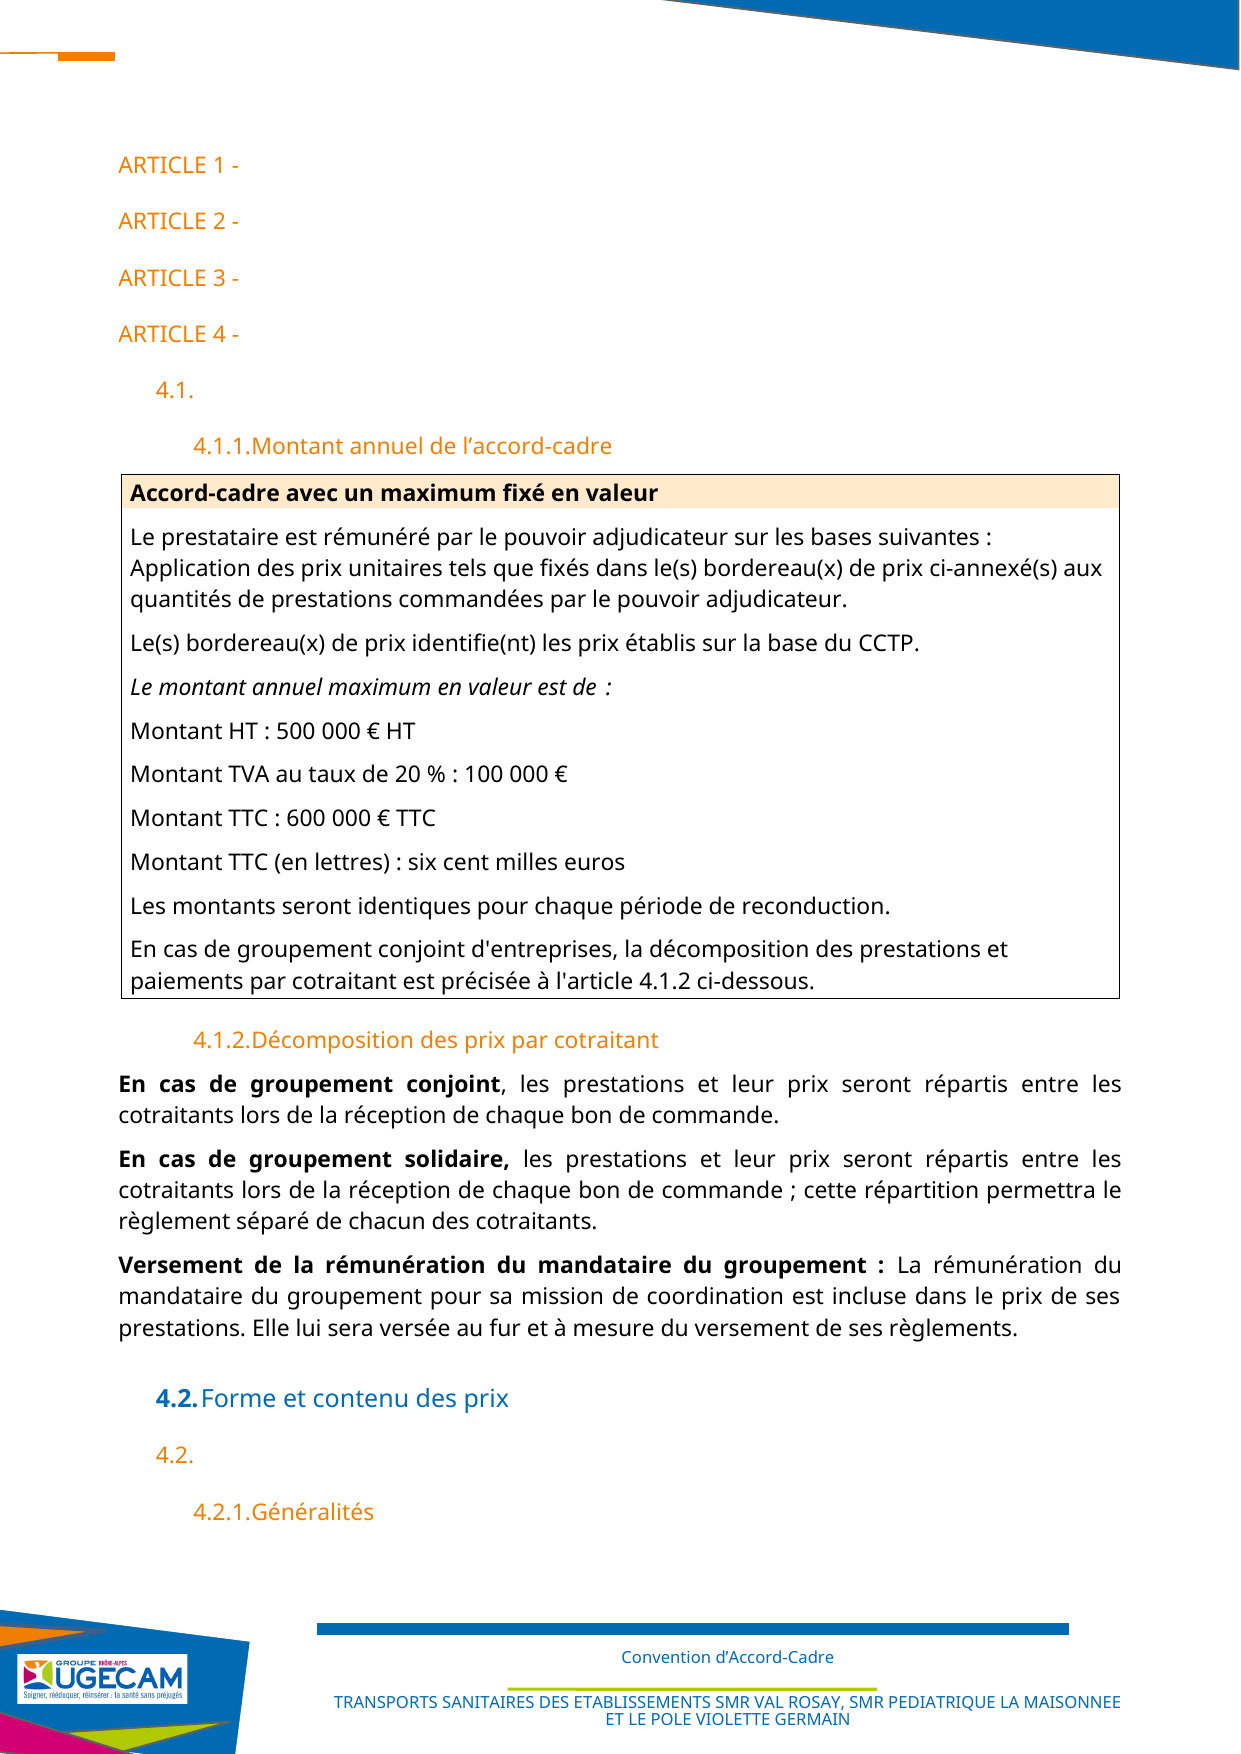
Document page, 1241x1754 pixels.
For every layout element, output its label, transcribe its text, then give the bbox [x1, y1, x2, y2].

text Montant TTC (en lettres) : six cent milles euros [122, 843, 1119, 877]
text Accord-cadre avec un maximum fixé en valeur [122, 475, 1119, 508]
text Versement de la rémunération du mandataire du groupement : La rémunération du mandataire du groupement pour sa mission de coordination est incluse dans le prix de ses prestations. Elle lui sera versée au fur et à mesure du versement de ses règlements. [118, 1249, 1122, 1343]
text Montant TVA au taux de 20 % : 100 000 € [122, 755, 1119, 789]
text Décomposition des prix par cotraitant [193, 1024, 1122, 1055]
text Montant HT : 500 000 € HT [122, 711, 1119, 746]
text Le montant annuel maximum en valeur est de : [122, 668, 1119, 702]
text Forme et contenu des prix [156, 1380, 1122, 1414]
picture [17, 1654, 188, 1704]
text Généralités [193, 1496, 1122, 1527]
text Le prestataire est rémunéré par le pouvoir adjudicateur sur les bases suivantes : Application des prix unitaires tels que fixés dans le(s) bordereau(x) de prix ci-annexé(s) aux quantités de prestations commandées par le pouvoir adjudicateur. [122, 518, 1119, 614]
text Montant TTC : 600 000 € TTC [122, 799, 1119, 833]
text En cas de groupement conjoint, les prestations et leur prix seront répartis entre les cotraitants lors de la réception de chaque bon de commande. [118, 1068, 1122, 1130]
text En cas de groupement conjoint d'entreprises, la décomposition des prestations et paiements par cotraitant est précisée à l'article 4.1.2 ci-dessous. [122, 930, 1119, 998]
text Les montants seront identiques pour chaque période de reconduction. [122, 886, 1119, 921]
text En cas de groupement solidaire, les prestations et leur prix seront répartis entre les cotraitants lors de la réception de chaque bon de commande ; cette répartition permettra le règlement séparé de chacun des cotraitants. [118, 1143, 1122, 1236]
text Le(s) bordereau(x) de prix identifie(nt) les prix établis sur la base du CCTP. [122, 624, 1119, 658]
text Montant annuel de l’accord-cadre [193, 430, 1122, 461]
